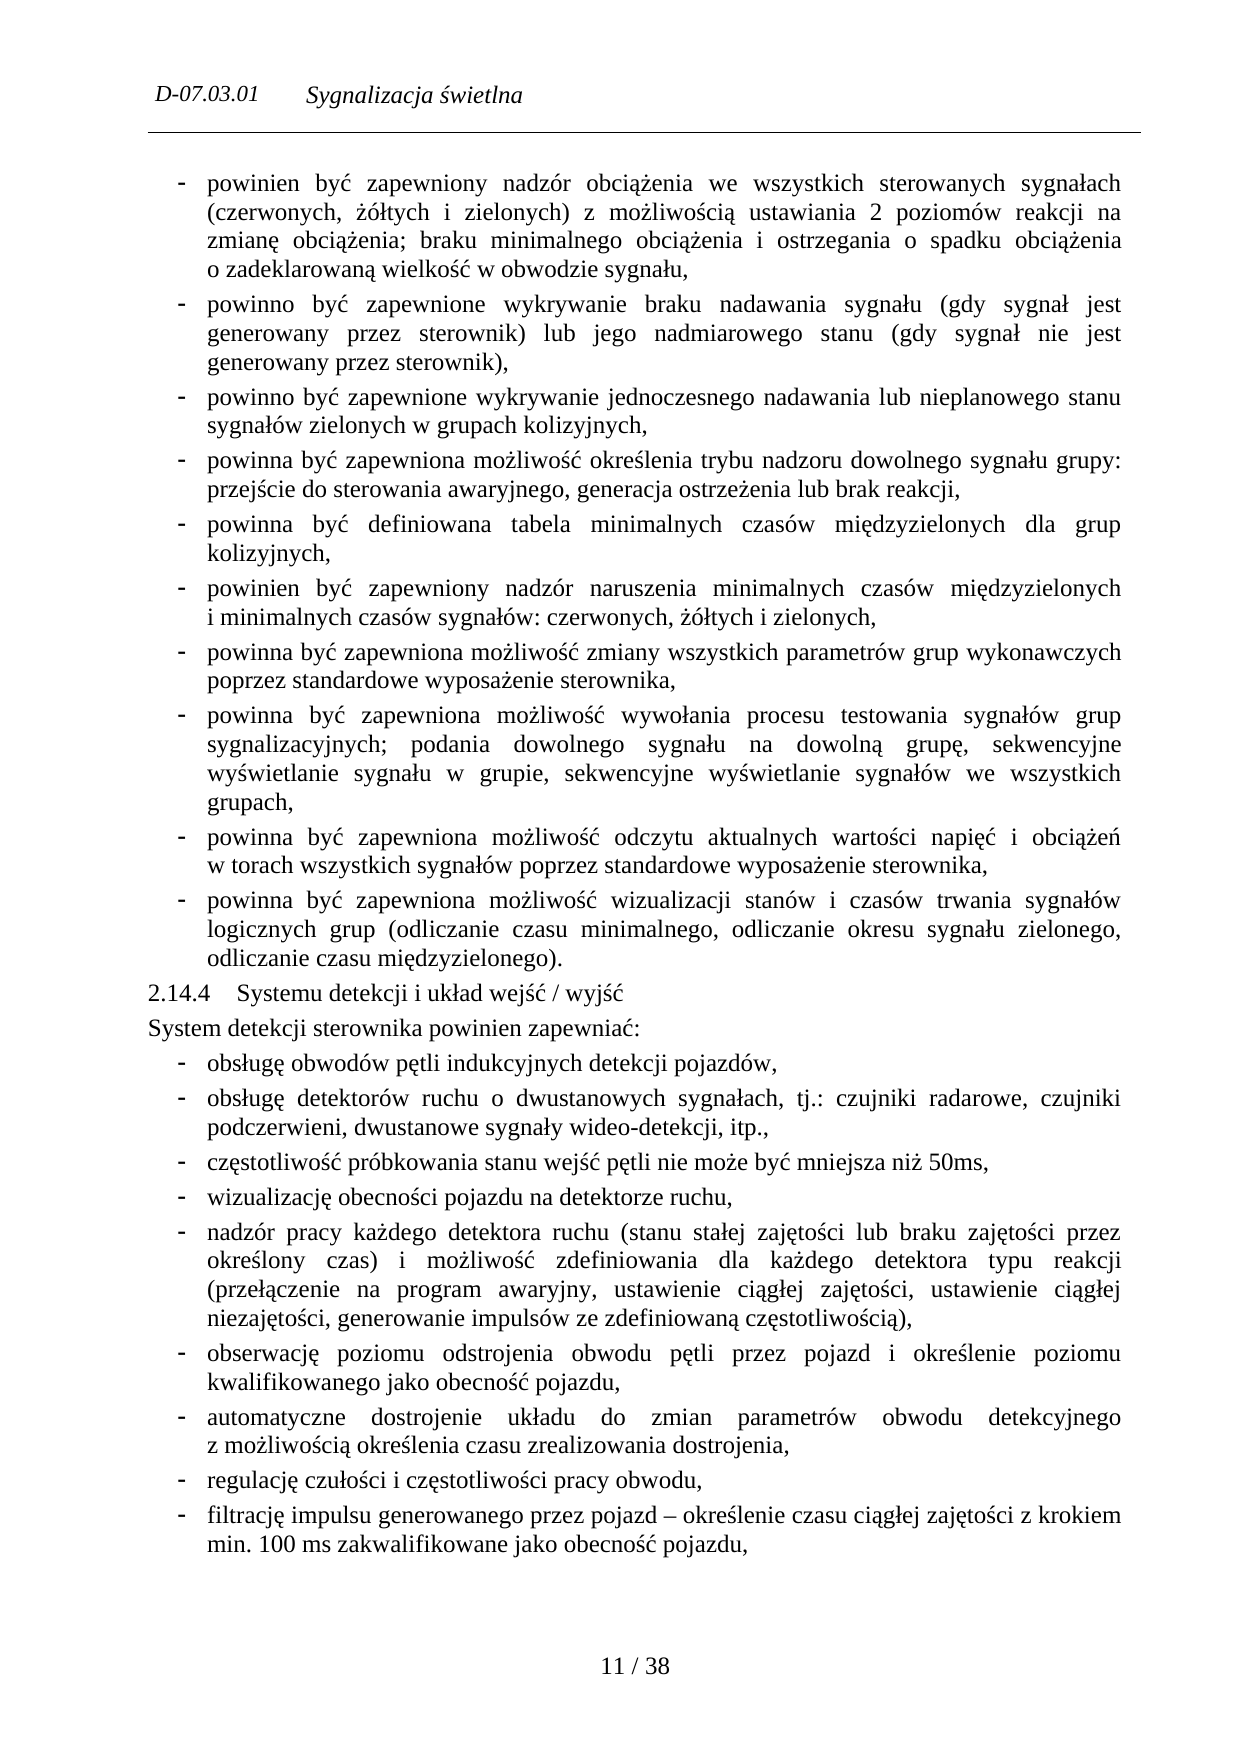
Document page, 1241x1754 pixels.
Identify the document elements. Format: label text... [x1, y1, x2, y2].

list powinna być zapewniona możliwość określenia trybu nadzoru dowolnego sygnału grupy: przejście do sterowania awaryjnego, generacja ostrzeżenia lub brak reakcji, [177, 446, 1122, 503]
list nadzór pracy każdego detektora ruchu (stanu stałej zajętości lub braku zajętości przez określony czas) i możliwość zdefiniowania dla każdego detektora typu reakcji (przełączenie na program awaryjny, ustawienie ciągłej zajętości, ustawienie ciągłej niezajętości, generowanie impulsów ze zdefiniowaną częstotliwością), [177, 1217, 1122, 1332]
list częstotliwość próbkowania stanu wejść pętli nie może być mniejsza niż 50ms, [177, 1147, 1122, 1176]
list obsługę obwodów pętli indukcyjnych detekcji pojazdów, [177, 1048, 1122, 1077]
list powinien być zapewniony nadzór obciążenia we wszystkich sterowanych sygnałach (czerwonych, żółtych i zielonych) z możliwością ustawiania 2 poziomów reakcji na zmianę obciążenia; braku minimalnego obciążenia i ostrzegania o spadku obciążenia o zadeklarowaną wielkość w obwodzie sygnału, [177, 168, 1122, 283]
list wizualizację obecności pojazdu na detektorze ruchu, [177, 1182, 1122, 1211]
list powinno być zapewnione wykrywanie jednoczesnego nadawania lub nieplanowego stanu sygnałów zielonych w grupach kolizyjnych, [177, 382, 1122, 439]
list obserwację poziomu odstrojenia obwodu pętli przez pojazd i określenie poziomu kwalifikowanego jako obecność pojazdu, [177, 1338, 1122, 1396]
list powinna być zapewniona możliwość wywołania procesu testowania sygnałów grup sygnalizacyjnych; podania dowolnego sygnału na dowolną grupę, sekwencyjne wyświetlanie sygnału w grupie, sekwencyjne wyświetlanie sygnałów we wszystkich grupach, [177, 701, 1122, 816]
list regulację czułości i częstotliwości pracy obwodu, [177, 1466, 1122, 1494]
list filtrację impulsu generowanego przez pojazd – określenie czasu ciągłej zajętości z krokiem min. 100 ms zakwalifikowane jako obecność pojazdu, [177, 1501, 1122, 1558]
list obsługę detektorów ruchu o dwustanowych sygnałach, tj.: czujniki radarowe, czujniki podczerwieni, dwustanowe sygnały wideo-detekcji, itp., [177, 1083, 1122, 1141]
list automatyczne dostrojenie układu do zmian parametrów obwodu detekcyjnego z możliwością określenia czasu zrealizowania dostrojenia, [177, 1402, 1122, 1459]
list powinna być zapewniona możliwość wizualizacji stanów i czasów trwania sygnałów logicznych grup (odliczanie czasu minimalnego, odliczanie okresu sygnału zielonego, odliczanie czasu międzyzielonego). [177, 886, 1122, 972]
list powinien być zapewniony nadzór naruszenia minimalnych czasów międzyzielonych i minimalnych czasów sygnałów: czerwonych, żółtych i zielonych, [177, 573, 1122, 631]
text System detekcji sterownika powinien zapewniać: [148, 1013, 1122, 1042]
list powinna być zapewniona możliwość zmiany wszystkich parametrów grup wykonawczych poprzez standardowe wyposażenie sterownika, [177, 637, 1122, 694]
list powinno być zapewnione wykrywanie braku nadawania sygnału (gdy sygnał jest generowany przez sterownik) lub jego nadmiarowego stanu (gdy sygnał nie jest generowany przez sterownik), [177, 289, 1122, 376]
list powinna być zapewniona możliwość odczytu aktualnych wartości napięć i obciążeń w torach wszystkich sygnałów poprzez standardowe wyposażenie sterownika, [177, 822, 1122, 879]
list powinna być definiowana tabela minimalnych czasów międzyzielonych dla grup kolizyjnych, [177, 509, 1122, 567]
subtitle Systemu detekcji i układ wejść / wyjść [148, 978, 1122, 1007]
